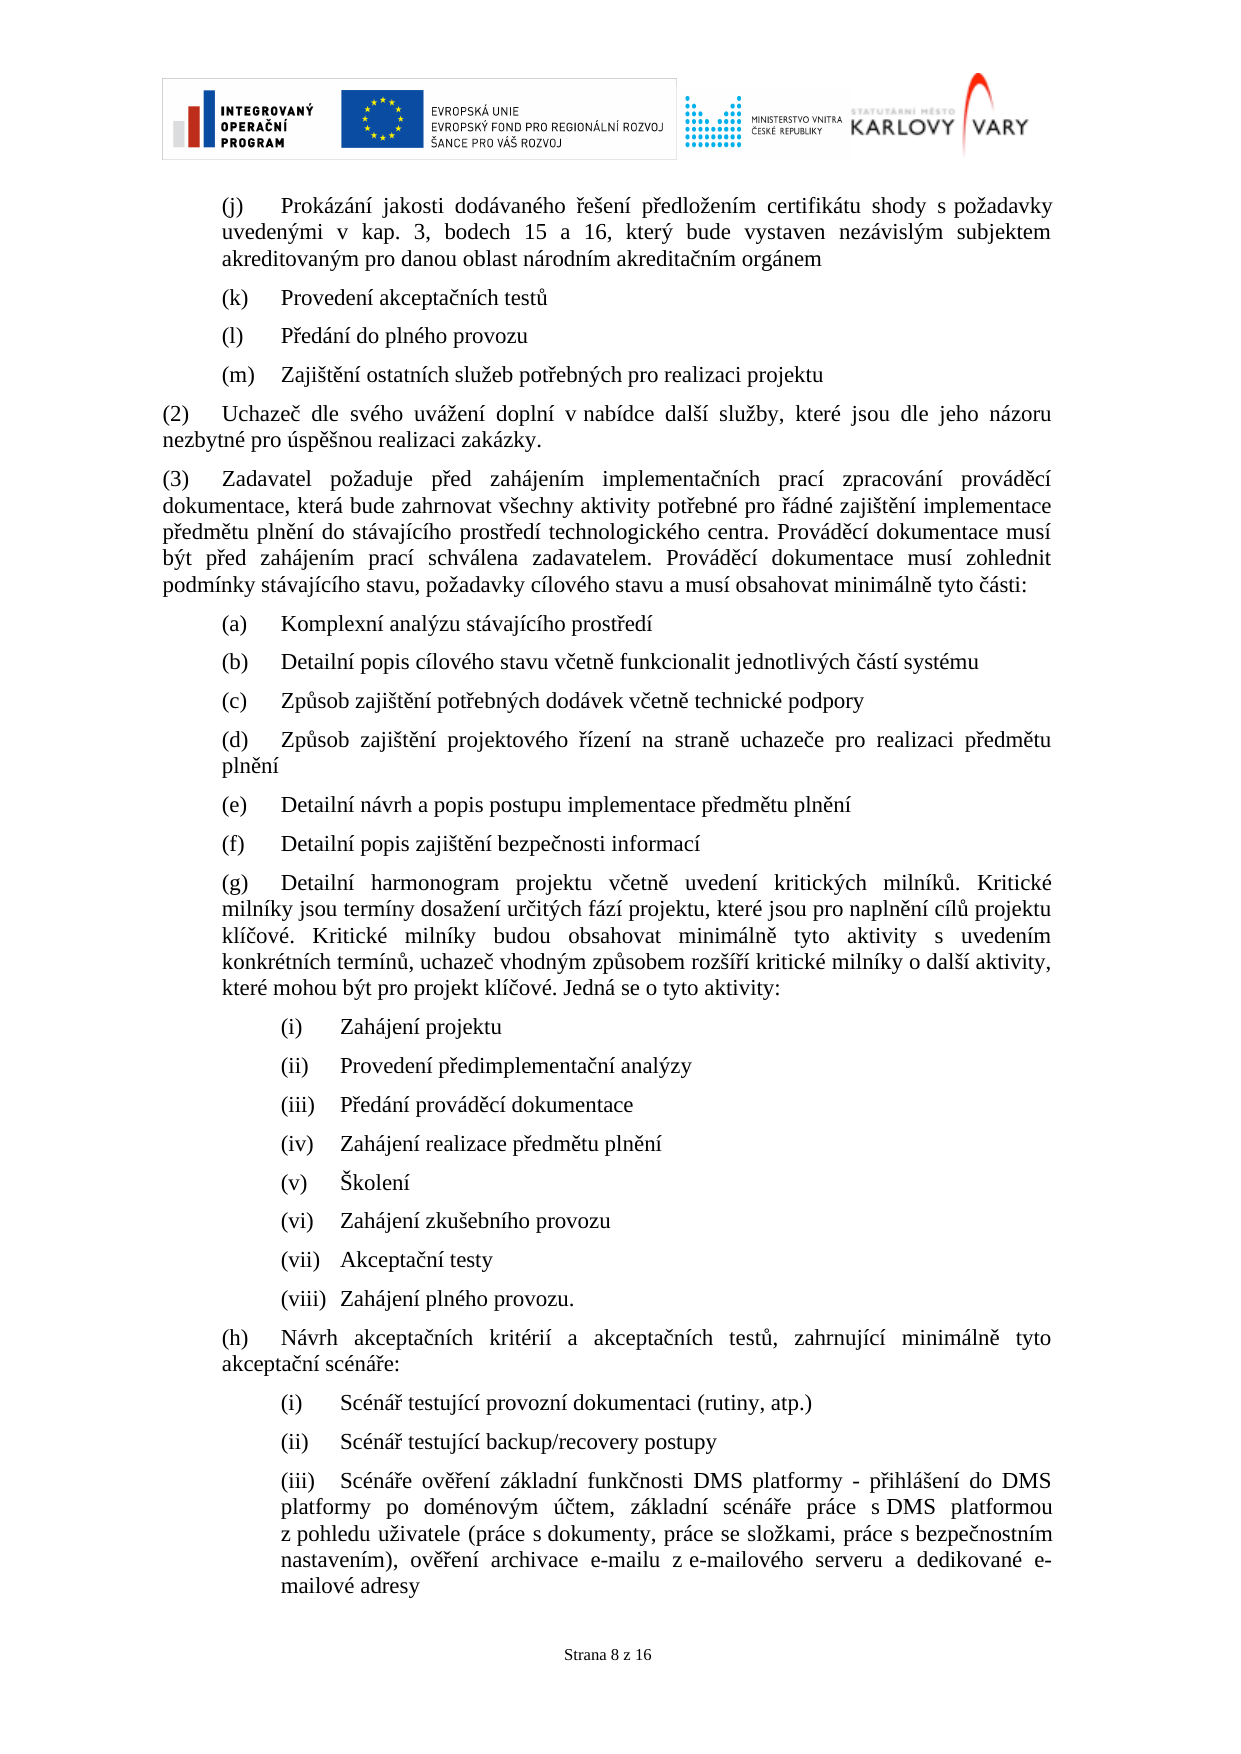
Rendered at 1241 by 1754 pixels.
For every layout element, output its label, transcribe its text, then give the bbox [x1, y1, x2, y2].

text Prokázání jakosti dodávaného řešení předložením certifikátu shody s požadavky uvedenými v kap. 3, bodech 16, který bude vystaven nezávislým subjektem akreditovaným pro danou oblast národním akreditačním orgánem [222, 192, 1053, 271]
text Detailní popis cílového stavu včetně funkcionalit jednotlivých částí systému [222, 648, 1053, 675]
text Scénář testující backup/recovery postupy [281, 1428, 1053, 1454]
text Detailní popis zajištění bezpečnosti informací [222, 830, 1053, 857]
text Zahájení plného provozu. [281, 1285, 1053, 1312]
text Způsob zajištění potřebných dodávek včetně technické podpory [222, 687, 1053, 714]
text Provedení předimplementační analýzy [281, 1052, 1053, 1078]
text Scénář testující provozní dokumentaci (rutiny, atp.) [281, 1389, 1053, 1416]
text Zadavatel požaduje před zahájením implementačních prací zpracování prováděcí dokumentace, která bude zahrnovat všechny aktivity potřebné pro řádné zajištění implementace předmětu plnění do stávajícího prostředí technologického centra. Prováděcí dokumentace musí být před zahájením prací schválena zadavatelem. Prováděcí dokumentace musí zohlednit podmínky stávajícího stavu, požadavky cílového stavu a musí obsahovat minimálně tyto části: [162, 465, 1053, 597]
text Komplexní analýzu stávajícího prostředí [222, 609, 1053, 636]
text Zahájení realizace předmětu plnění [281, 1130, 1053, 1156]
text Uchazeč dle svého uvážení doplní v nabídce další služby, které jsou dle jeho názoru nezbytné pro úspěšnou realizaci zakázky. [162, 400, 1053, 453]
text Předání do plného provozu [222, 322, 1053, 349]
picture [851, 73, 1044, 160]
text Zajištění ostatních služeb potřebných pro realizaci projektu [222, 361, 1053, 388]
text Zahájení zkušebního provozu [281, 1208, 1053, 1234]
text Detailní návrh a popis postupu implementace předmětu plnění [222, 791, 1053, 818]
text Předání prováděcí dokumentace [281, 1091, 1053, 1117]
text Návrh akceptačních kritérií a akceptačních testů, zahrnující minimálně tyto akceptační scénáře: [222, 1324, 1053, 1377]
text Scénáře ověření základní funkčnosti DMS platformy - přihlášení do DMS platformy po doménovým účtem, základní scénáře práce s DMS platformou z pohledu uživatele (práce s dokumenty, práce se složkami, práce s bezpečnostním nastavením), ověření archivace e-mailu z e-mailového serveru a dedikované e-mailové adresy [281, 1467, 1053, 1599]
picture [162, 78, 677, 160]
text Detailní harmonogram projektu včetně uvedení kritických milníků. Kritické milníky jsou termíny dosažení určitých fází projektu, které jsou pro naplnění cílů projektu klíčové. Kritické milníky budou obsahovat minimálně tyto aktivity s uvedením konkrétních termínů, uchazeč vhodným způsobem rozšíří kritické milníky o další aktivity, které mohou být pro projekt klíčové. Jedná se o tyto aktivity: [222, 869, 1053, 1001]
text Zahájení projektu [281, 1013, 1053, 1040]
text Akceptační testy [281, 1246, 1053, 1273]
text Způsob zajištění projektového řízení na straně uchazeče pro realizaci předmětu plnění [222, 726, 1053, 779]
text Školení [281, 1169, 1053, 1195]
text Provedení akceptačních testů [222, 283, 1053, 310]
